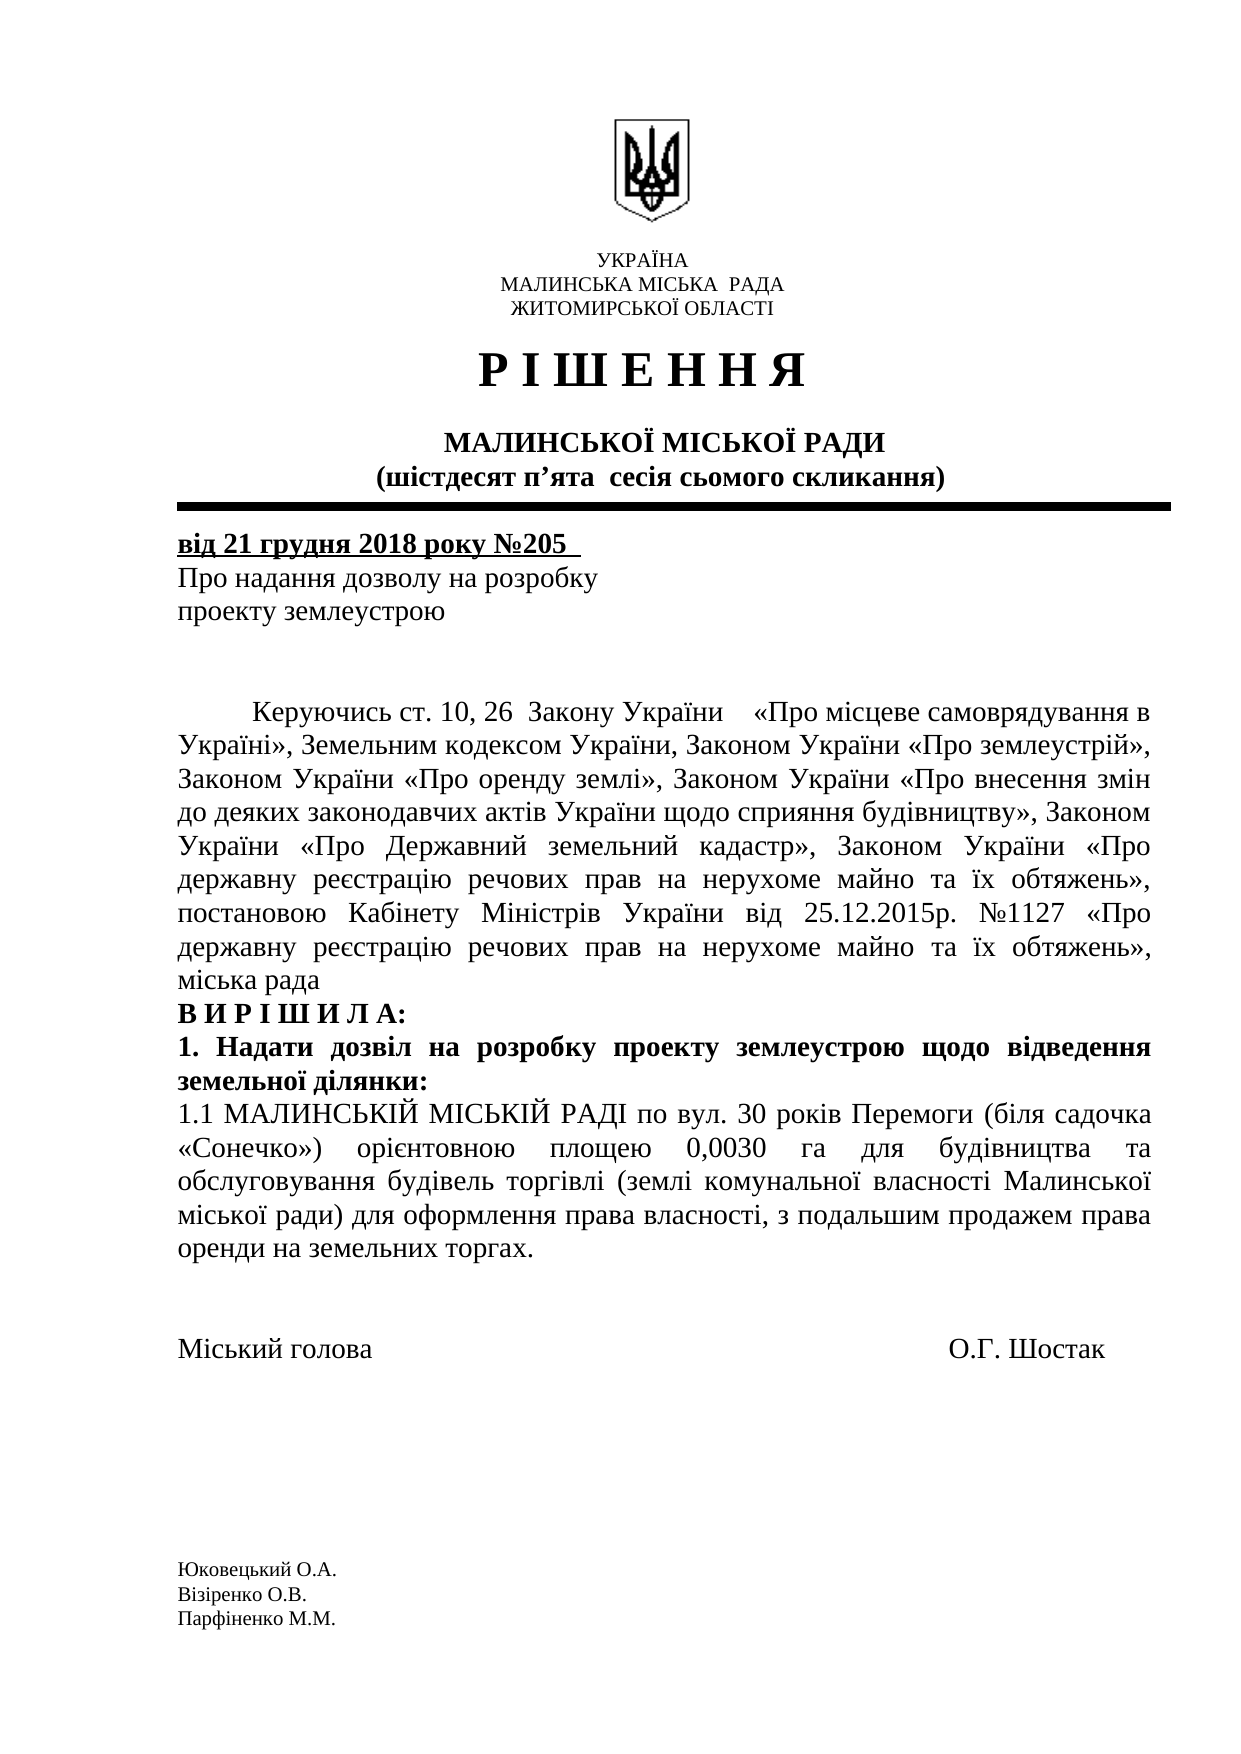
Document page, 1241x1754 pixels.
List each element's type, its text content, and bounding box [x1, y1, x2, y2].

picture [608, 118, 695, 224]
text від 21 грудня 2018 року №205 [177, 526, 1152, 560]
text Юковецький О.А. [177, 1557, 1152, 1581]
text Візіренко О.В. [177, 1581, 1152, 1606]
text Міський голова О.Г. Шостак [177, 1331, 1152, 1365]
text Керуючись ст. 10, 26 Закону України «Про місцеве самоврядування в Україні», Земельним кодексом України, Законом України «Про землеустрій», Законом України «Про оренду землі», Законом України «Про внесення змін до деяких законодавчих актів України щодо сприяння будівництву», Законом України «Про Державний земельний кадастр», Законом України «Про державну реєстрацію речових прав на нерухоме майно та їх обтяжень», постановою Кабінету Міністрів України від 25.12.2015р. №1127 «Про державну реєстрацію речових прав на нерухоме майно та їх обтяжень», міська рада [177, 694, 1152, 996]
text 1. Надати дозвіл на розробку проекту землеустрою щодо відведення земельної ділянки: [177, 1029, 1152, 1096]
text проекту землеустрою [177, 593, 1152, 627]
text УКРАЇНА [133, 248, 1152, 272]
text МАЛИНСЬКА МІСЬКА РАДА [133, 272, 1152, 296]
text 1.1 МАЛИНСЬКІЙ МІСЬКІЙ РАДІ по вул. 30 років Перемоги (біля садочка «Сонечко») орієнтовною площею 0,0030 га для будівництва та обслуговування будівель торгівлі (землі комунальної власності Малинської міської ради) для оформлення права власності, з подальшим продажем права оренди на земельних торгах. [177, 1096, 1152, 1264]
text (шістдесят п’ята сесія сьомого скликання) [133, 459, 1152, 493]
text малинської МІСЬКОЇ ради [177, 426, 1152, 459]
text ЖИТОМИРСЬКОЇ ОБЛАСТІ [133, 296, 1152, 320]
text Парфіненко М.М. [177, 1606, 1152, 1629]
text В И Р І Ш И Л А: [177, 996, 1152, 1029]
text Р І Ш Е Н Н Я [133, 339, 1152, 397]
text Про надання дозволу на розробку [177, 560, 1152, 593]
